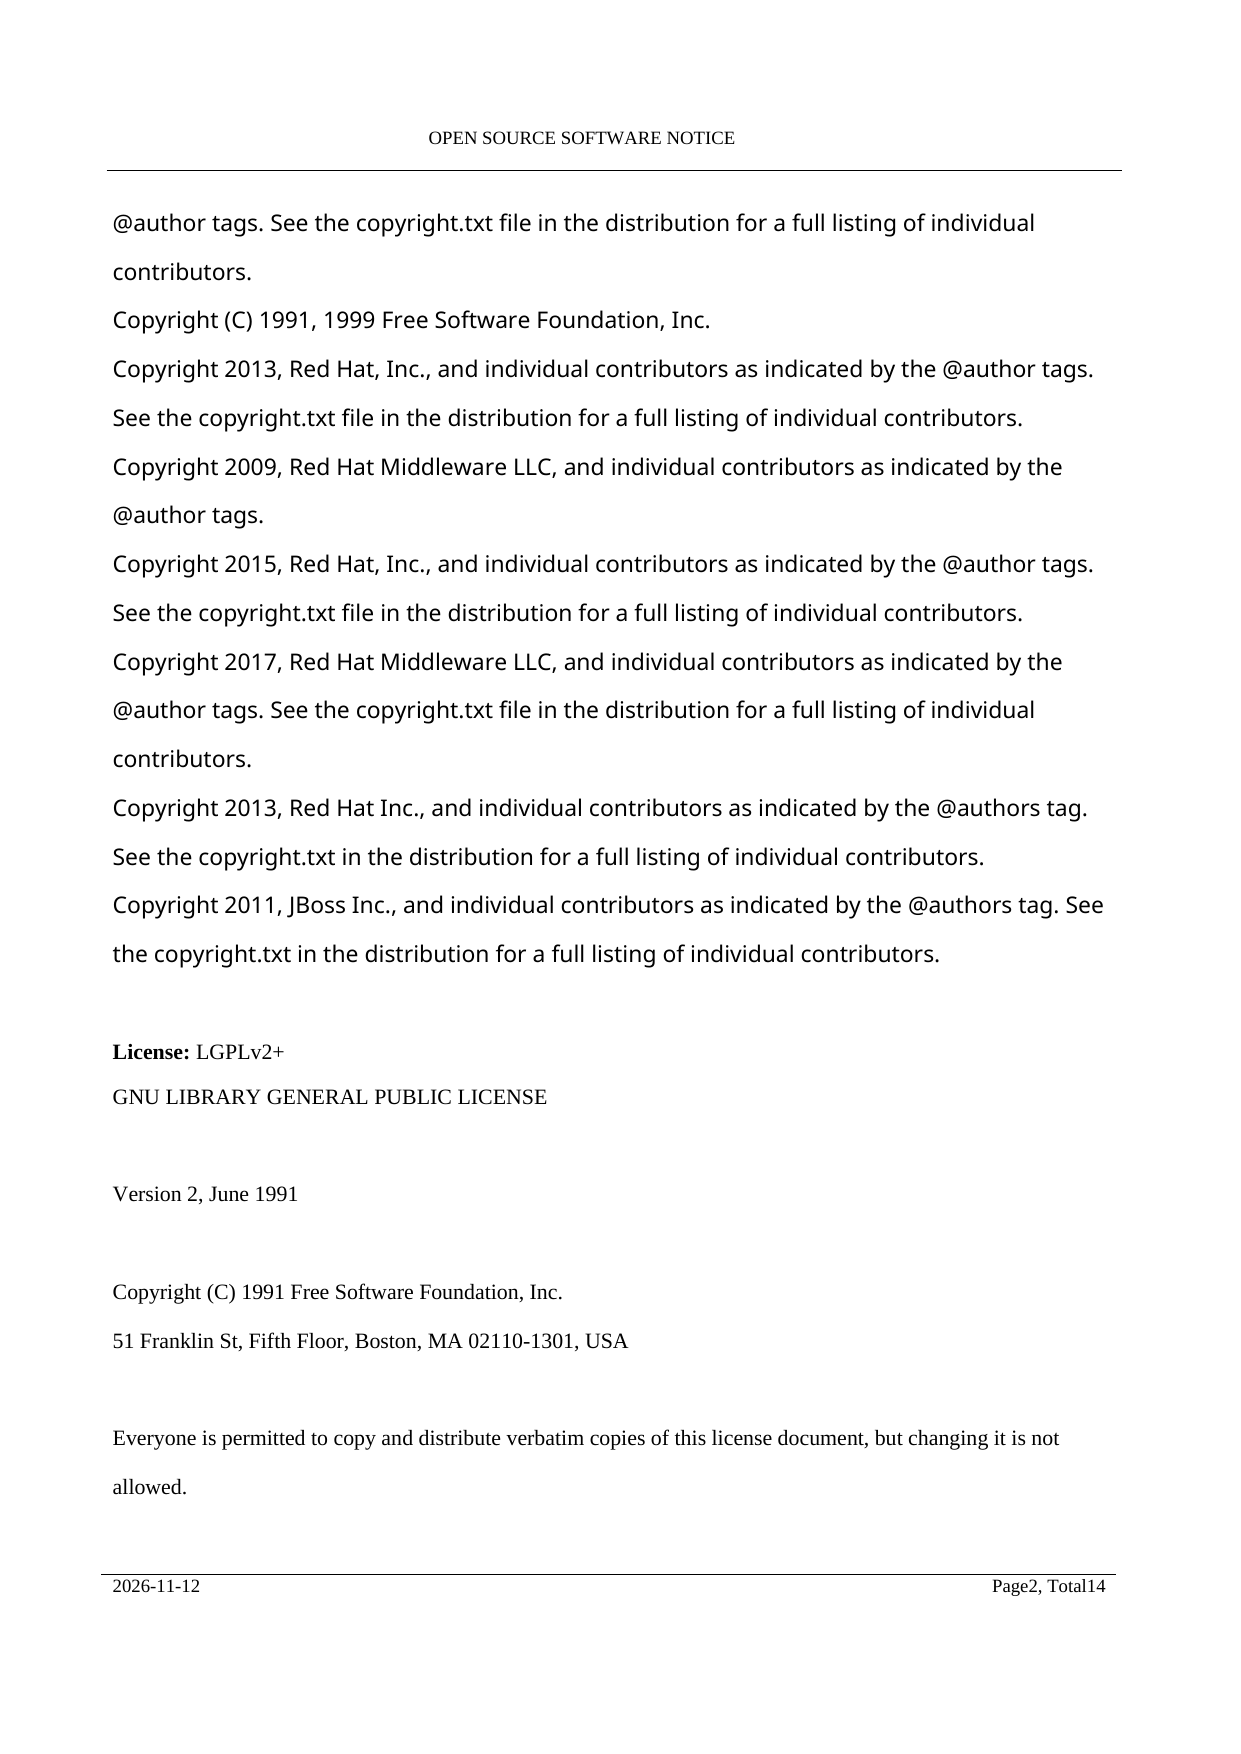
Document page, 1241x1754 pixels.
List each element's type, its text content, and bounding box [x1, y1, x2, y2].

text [112, 206, 1128, 1019]
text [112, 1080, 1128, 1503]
text License: LGPLv2+ [112, 1035, 1128, 1068]
